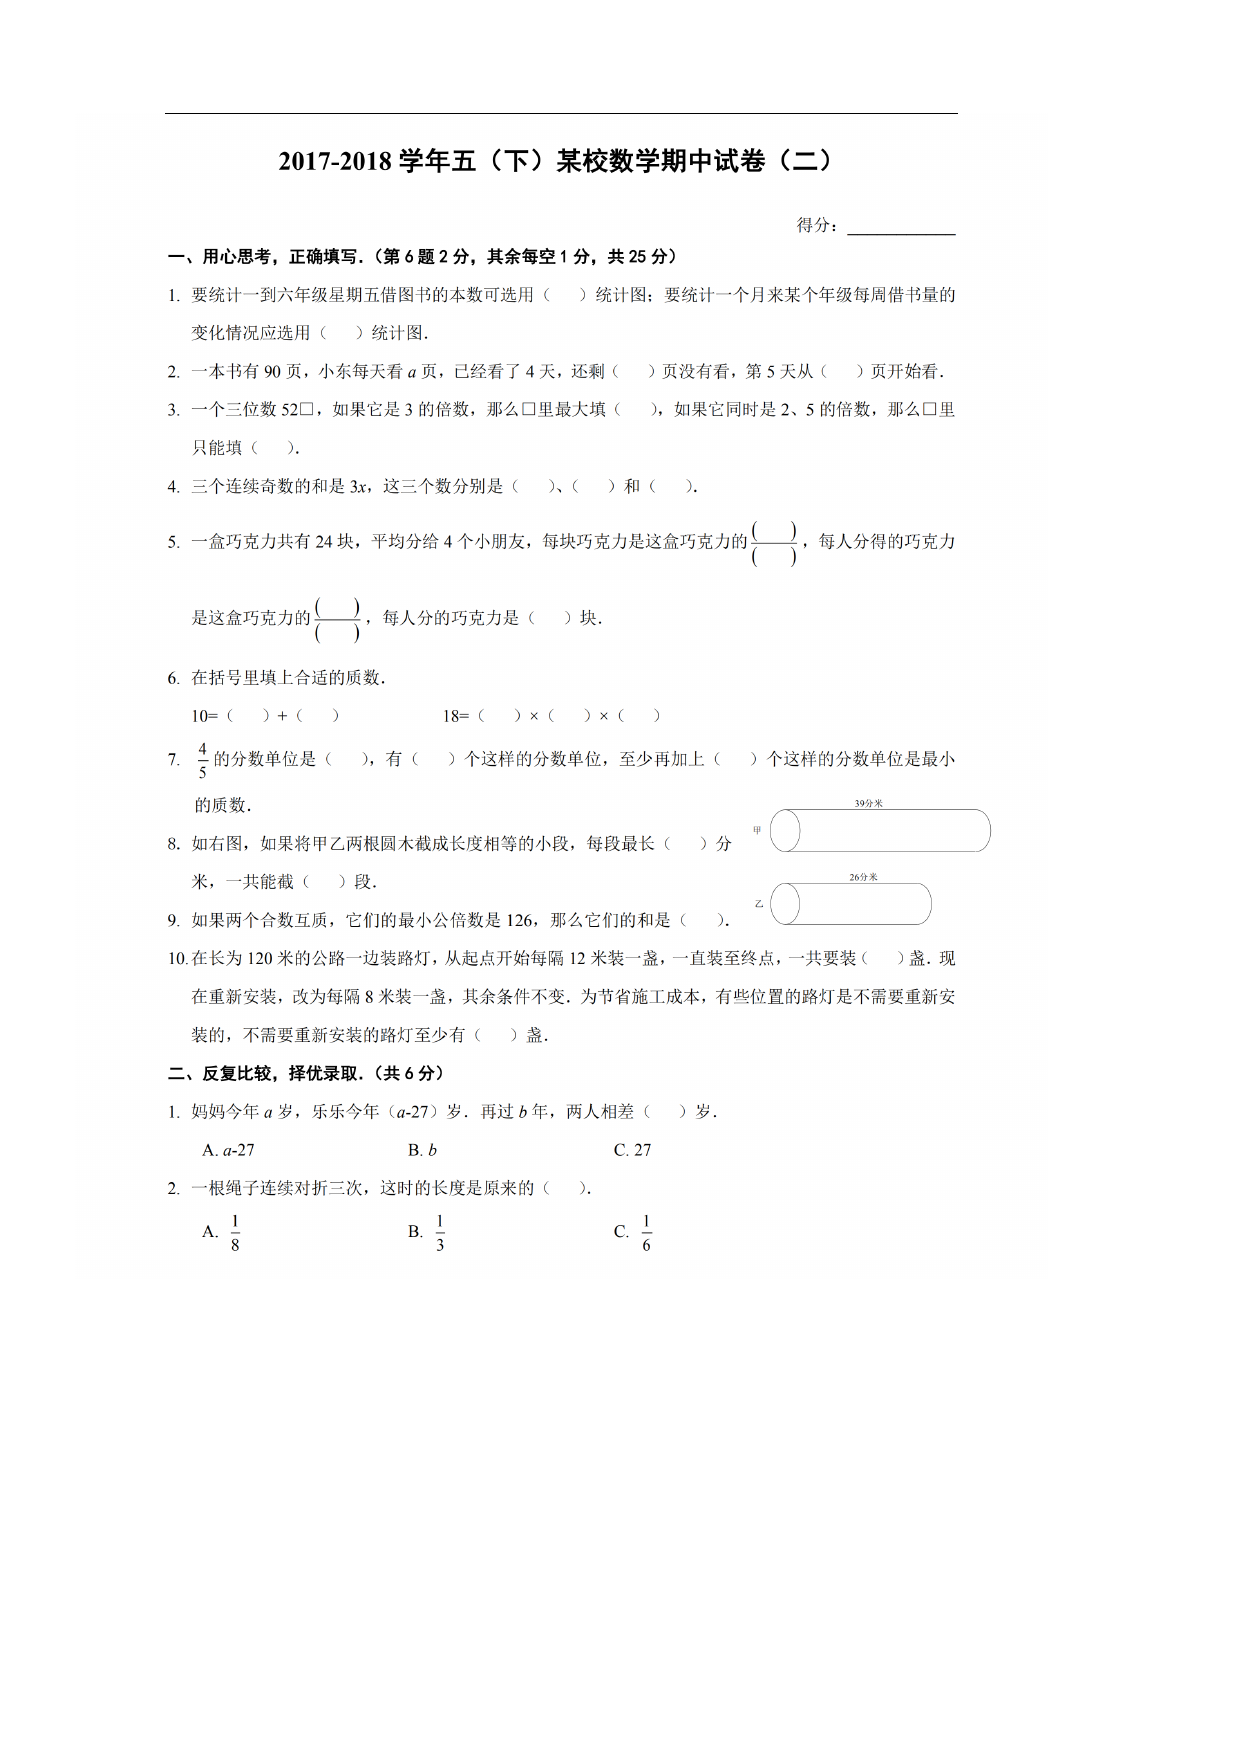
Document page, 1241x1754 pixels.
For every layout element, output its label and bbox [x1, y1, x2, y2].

picture [75, 113, 1048, 1279]
